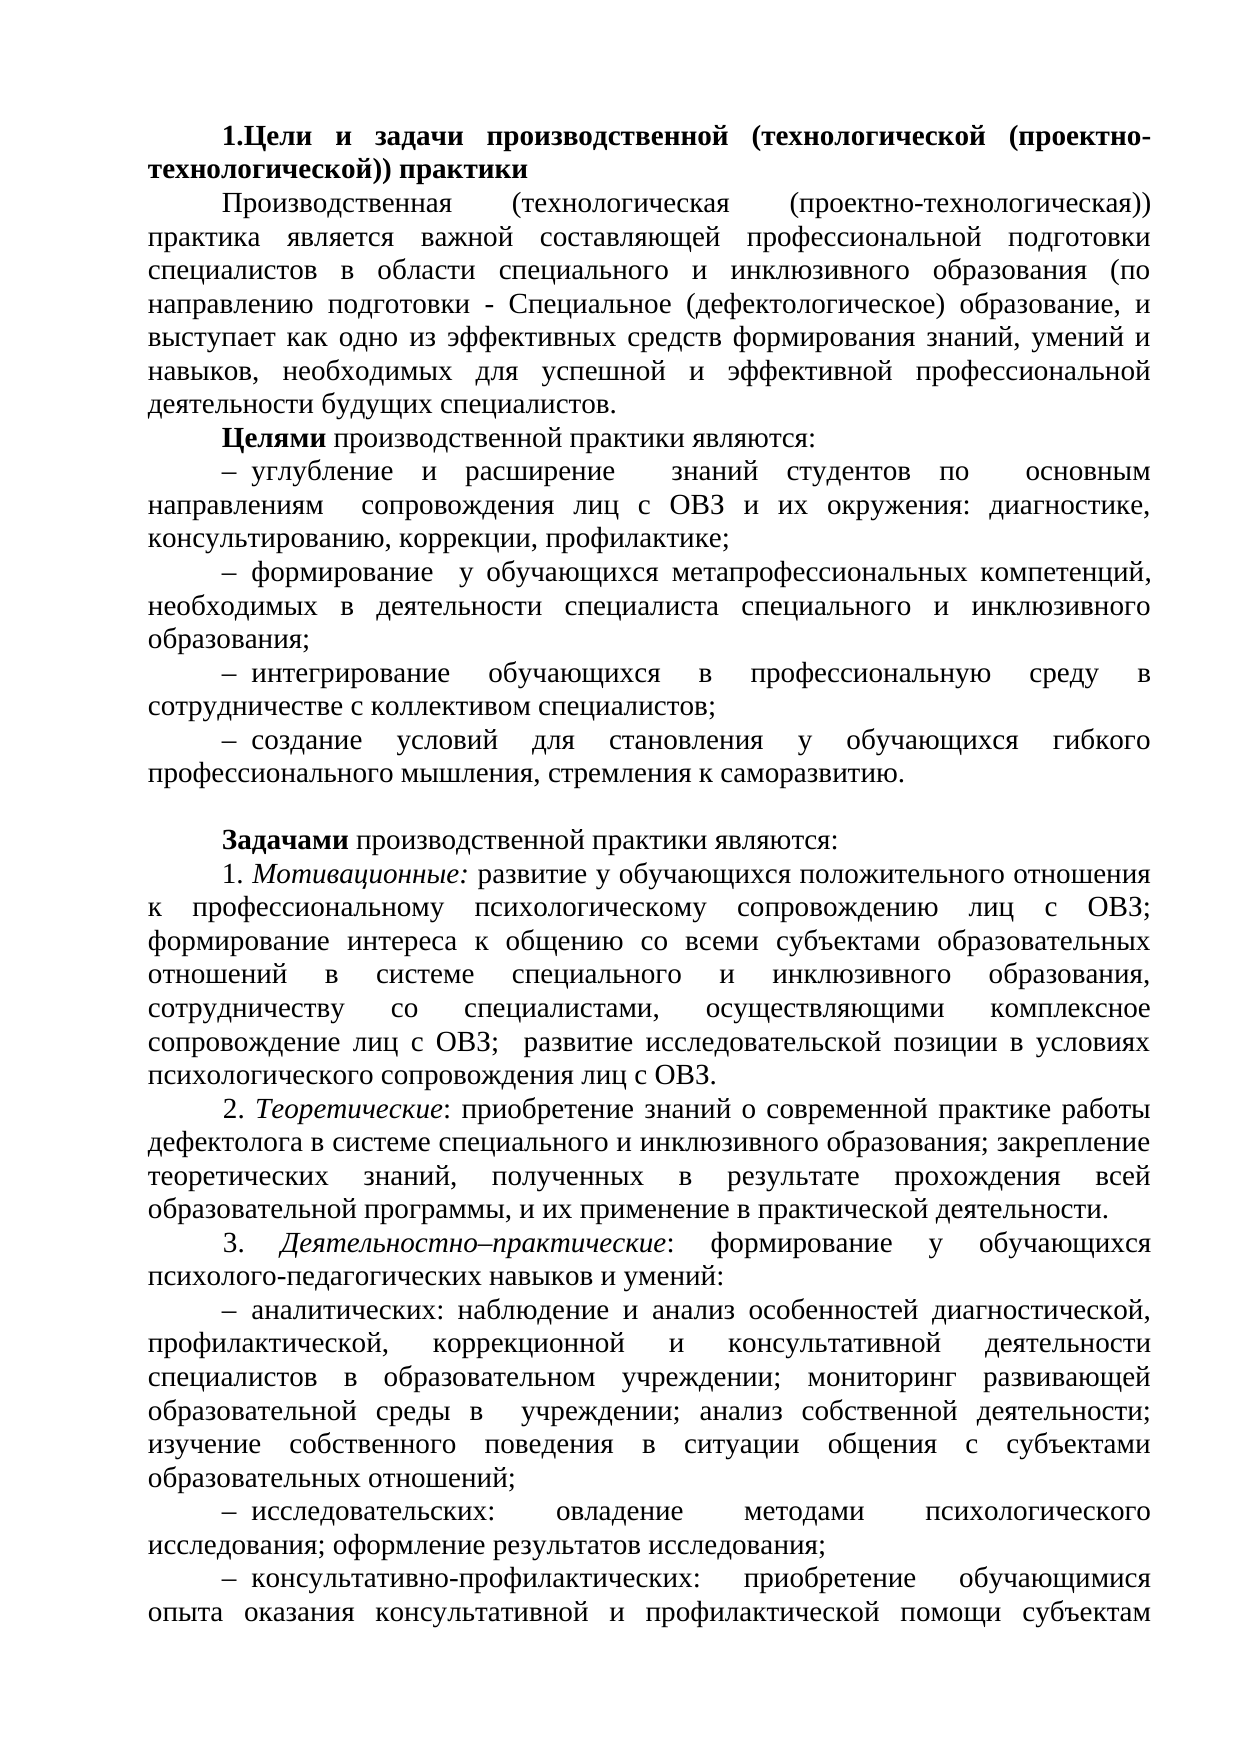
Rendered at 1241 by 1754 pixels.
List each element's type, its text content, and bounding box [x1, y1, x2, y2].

text 1.Цели и задачи производственной (технологической (проектно-технологической)) практики [148, 118, 1152, 185]
list углубление и расширение знаний студентов по основным направлениям сопровождения лиц с ОВЗ и их окружения: диагностике, консультированию, коррекции, профилактике; [148, 453, 1152, 554]
text 1. Мотивационные: развитие у обучающихся положительного отношения к профессиональному психологическому сопровождению лиц с ОВЗ; формирование интереса к общению со всеми субъектами образовательных отношений в системе специального и инклюзивного образования, сотрудничеству со специалистами, осуществляющими комплексное сопровождение лиц с ОВЗ; развитие исследовательской позиции в условиях психологического сопровождения лиц с ОВЗ. [148, 856, 1152, 1091]
text 3. Деятельностно–практические: формирование у обучающихся психолого-педагогических навыков и умений: [148, 1225, 1152, 1292]
text Задачами производственной практики являются: [148, 822, 1152, 856]
text 2. Теоретические: приобретение знаний о современной практике работы дефектолога в системе специального и инклюзивного образования; закрепление теоретических знаний, полученных в результате прохождения всей образовательной программы, и их применение в практической деятельности. [148, 1091, 1152, 1225]
list интегрирование обучающихся в профессиональную среду в сотрудничестве с коллективом специалистов; [148, 655, 1152, 722]
list исследовательских: овладение методами психологического исследования; оформление результатов исследования; [148, 1493, 1152, 1560]
text Производственная (технологическая (проектно-технологическая)) практика является важной составляющей профессиональной подготовки специалистов в области специального и инклюзивного образования (по направлению подготовки - Специальное (дефектологическое) образование, и выступает как одно из эффективных средств формирования знаний, умений и навыков, необходимых для успешной и эффективной профессиональной деятельности будущих специалистов. [148, 185, 1152, 420]
list формирование у обучающихся метапрофессиональных компетенций, необходимых в деятельности специалиста специального и инклюзивного образования; [148, 554, 1152, 655]
list аналитических: наблюдение и анализ особенностей диагностической, профилактической, коррекционной и консультативной деятельности специалистов в образовательном учреждении; мониторинг развивающей образовательной среды в учреждении; анализ собственной деятельности; изучение собственного поведения в ситуации общения с субъектами образовательных отношений; [148, 1292, 1152, 1493]
text Целями производственной практики являются: [148, 420, 1152, 453]
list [148, 1560, 1152, 1627]
list создание условий для становления у обучающихся гибкого профессионального мышления, стремления к саморазвитию. [148, 722, 1152, 789]
